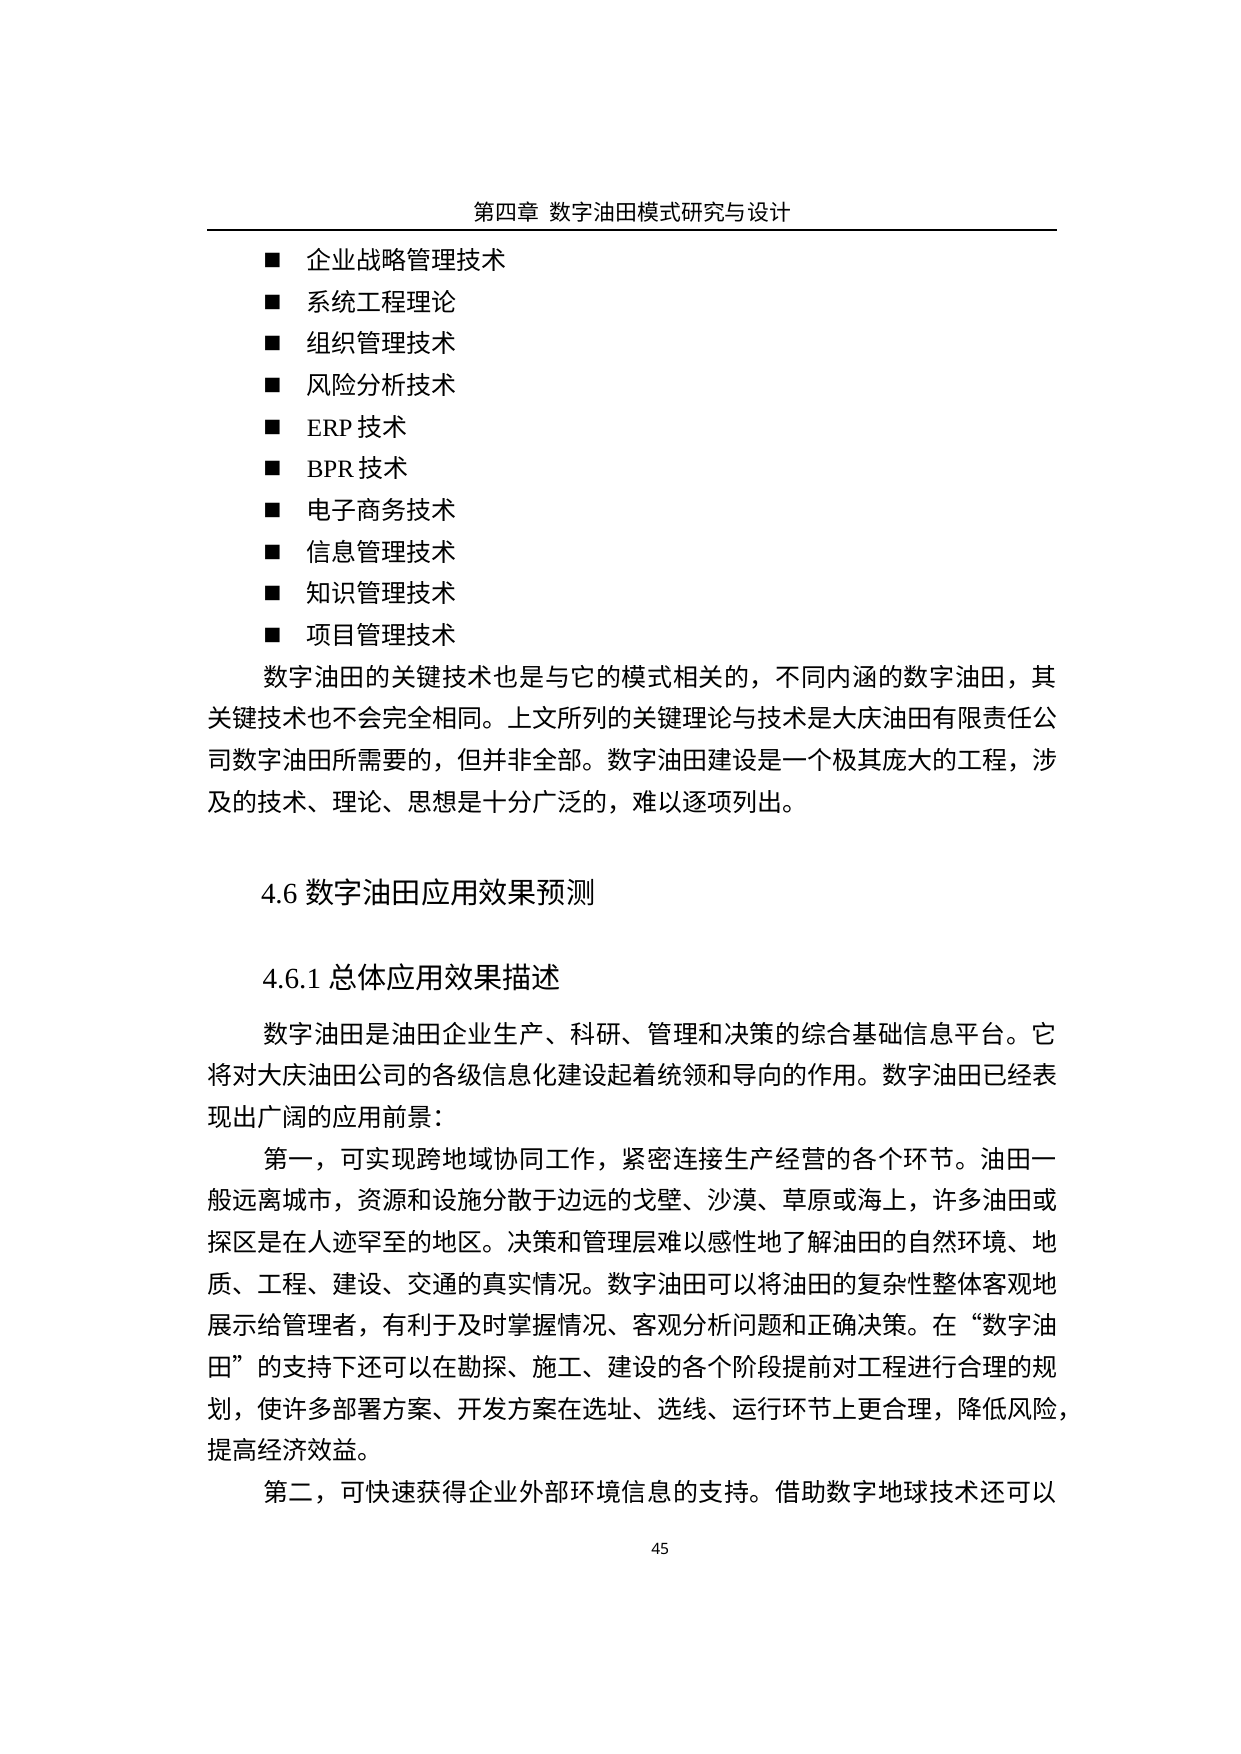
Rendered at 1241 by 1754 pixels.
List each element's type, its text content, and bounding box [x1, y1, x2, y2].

subtitle 数字油田应用效果预测 [205, 869, 1057, 912]
subtitle 总体应用效果描述 [206, 955, 1057, 997]
text 第二，可快速获得企业外部环境信息的支持。借助数字地球技术还可以获得油田信息以外的基础信息，如地籍、气象、水文、天然地震、植被和其他矿产等与空间系统有关的信息，有助于油田区域内的的管理、建设、环境保护和自然灾难的预防。 [207, 1468, 1057, 1510]
list 信息管理技术 [263, 528, 1057, 569]
list ERP技术 [263, 403, 1057, 444]
text 第一，可实现跨地域协同工作，紧密连接生产经营的各个环节。油田一般远离城市，资源和设施分散于边远的戈壁、沙漠、草原或海上，许多油田或探区是在人迹罕至的地区。决策和管理层难以感性地了解油田的自然环境、地质、工程、建设、交通的真实情况。数字油田可以将油田的复杂性整体客观地展示给管理者，有利于及时掌握情况、客观分析问题和正确决策。在“数字油田”的支持下还可以在勘探、施工、建设的各个阶段提前对工程进行合理的规划，使许多部署方案、开发方案在选址、选线、运行环节上更合理，降低风险，提高经济效益。 [207, 1135, 1057, 1468]
text 数字油田的关键技术也是与它的模式相关的，不同内涵的数字油田，其关键技术也不会完全相同。上文所列的关键理论与技术是大庆油田有限责任公司数字油田所需要的，但并非全部。数字油田建设是一个极其庞大的工程，涉及的技术、理论、思想是十分广泛的，难以逐项列出。 [207, 653, 1057, 819]
list 知识管理技术 [263, 569, 1057, 611]
list BPR技术 [263, 444, 1057, 486]
list 系统工程理论 [263, 278, 1057, 319]
list 电子商务技术 [263, 486, 1057, 528]
text 数字油田是油田企业生产、科研、管理和决策的综合基础信息平台。它将对大庆油田公司的各级信息化建设起着统领和导向的作用。数字油田已经表现出广阔的应用前景： [207, 1010, 1057, 1135]
list 项目管理技术 [263, 611, 1057, 653]
list 风险分析技术 [263, 361, 1057, 403]
list 企业战略管理技术 [263, 236, 1057, 278]
list 组织管理技术 [263, 319, 1057, 361]
